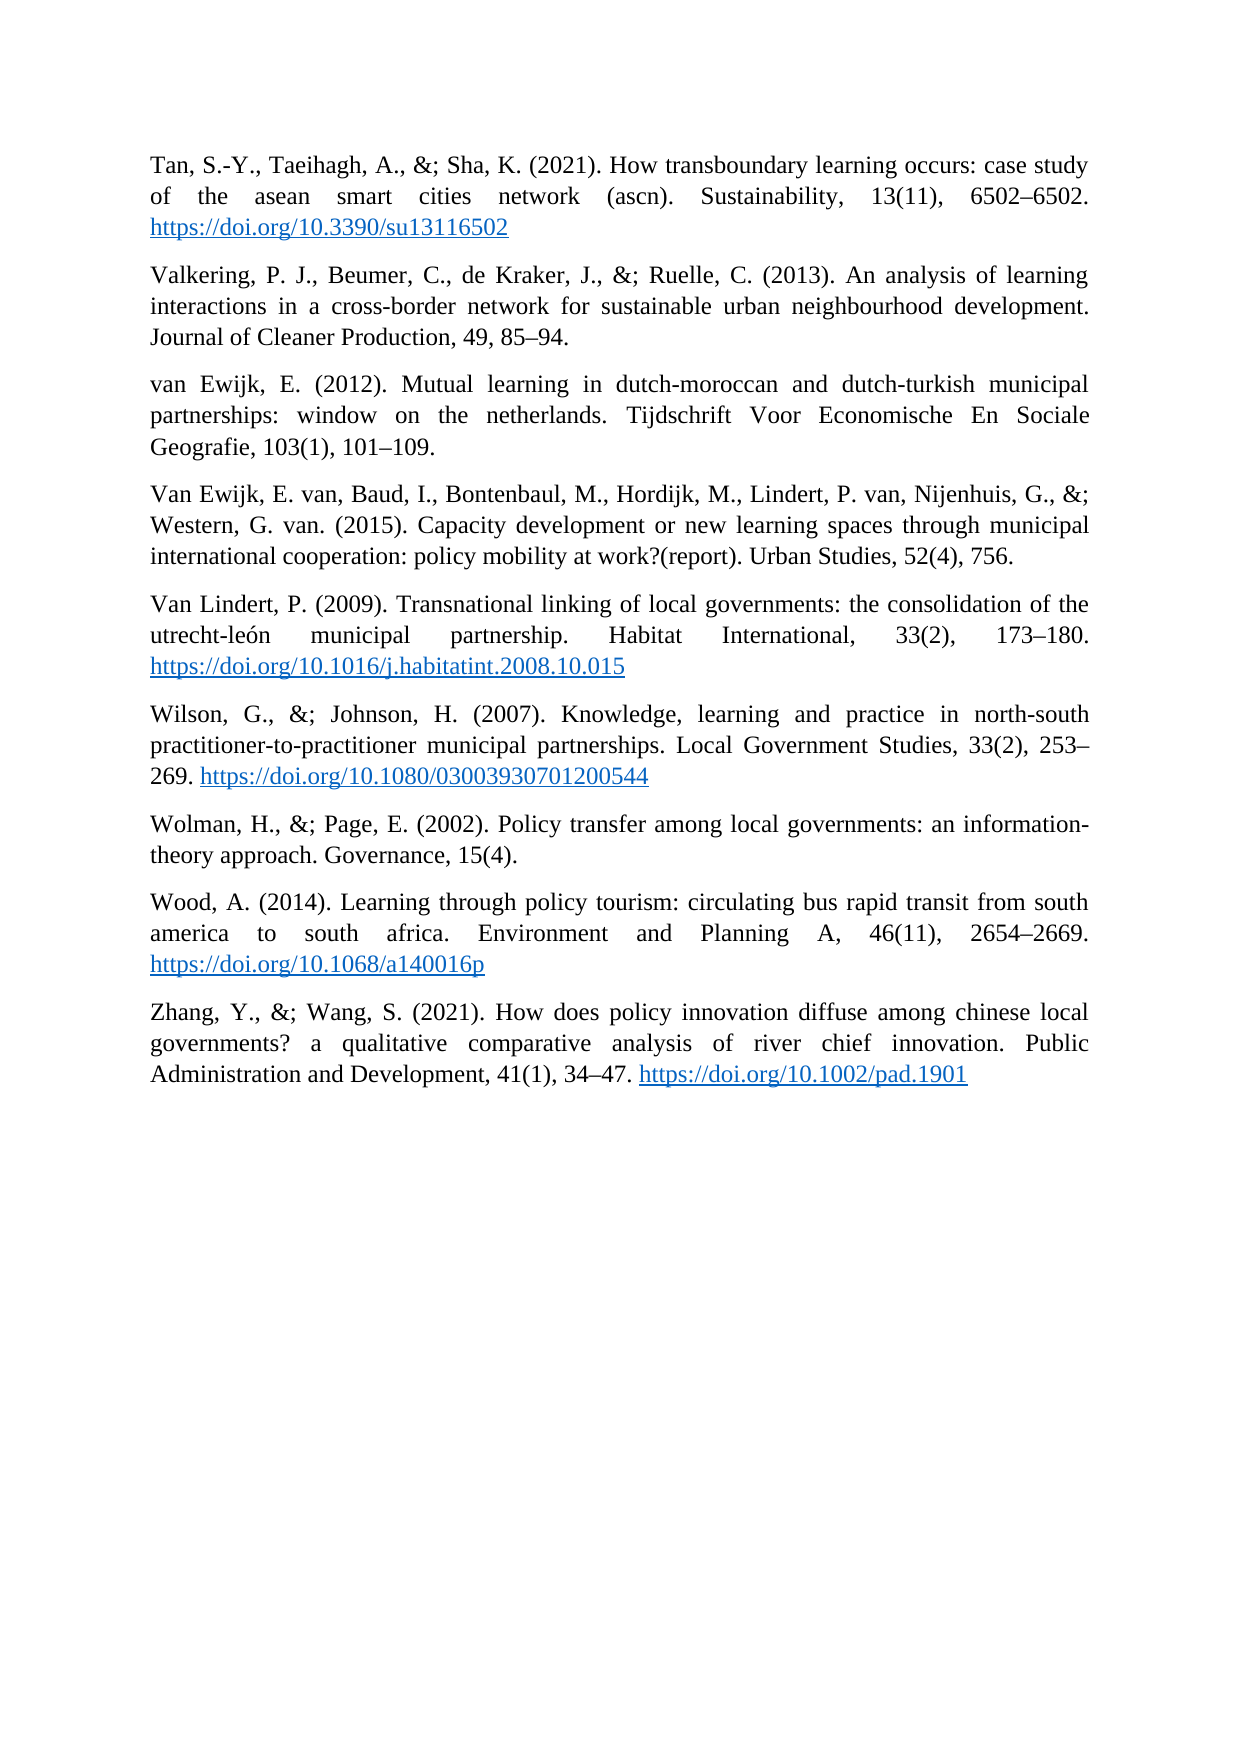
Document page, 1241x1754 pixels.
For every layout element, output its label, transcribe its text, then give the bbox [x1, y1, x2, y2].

text Wolman, H., &; Page, E. (2002). Policy transfer among local governments: an information-theory approach. Governance, 15(4). [150, 809, 1090, 868]
text Van Lindert, P. (2009). Transnational linking of local governments: the consolidation of the utrecht-león municipal partnership. Habitat International, 33(2), 173–180. https://doi.org/10.1016/j.habitatint.2008.10.015 [150, 589, 1090, 680]
text Van Ewijk, E. van, Baud, I., Bontenbaul, M., Hordijk, M., Lindert, P. van, Nijenhuis, G., &; Western, G. van. (2015). Capacity development or new learning spaces through municipal international cooperation: policy mobility at work?(report). Urban Studies, 52(4), 756. [150, 479, 1090, 570]
text van Ewijk, E. (2012). Mutual learning in dutch-moroccan and dutch-turkish municipal partnerships: window on the netherlands. Tijdschrift Voor Economische En Sociale Geografie, 103(1), 101–109. [150, 369, 1090, 460]
text Valkering, P. J., Beumer, C., de Kraker, J., &; Ruelle, C. (2013). An analysis of learning interactions in a cross-border network for sustainable urban neighbourhood development. Journal of Cleaner Production, 49, 85–94. [150, 260, 1090, 351]
text Tan, S.-Y., Taeihagh, A., &; Sha, K. (2021). How transboundary learning occurs: case study of the asean smart cities network (ascn). Sustainability, 13(11), 6502–6502. https://doi.org/10.3390/su13116502 [150, 150, 1090, 241]
text Zhang, Y., &; Wang, S. (2021). How does policy innovation diffuse among chinese local governments? a qualitative comparative analysis of river chief innovation. Public Administration and Development, 41(1), 34–47. https://doi.org/10.1002/pad.1901 [150, 997, 1090, 1088]
text Wood, A. (2014). Learning through policy tourism: circulating bus rapid transit from south america to south africa. Environment and Planning A, 46(11), 2654–2669. https://doi.org/10.1068/a140016p [150, 887, 1090, 978]
text Wilson, G., &; Johnson, H. (2007). Knowledge, learning and practice in north-south practitioner-to-practitioner municipal partnerships. Local Government Studies, 33(2), 253–269. https://doi.org/10.1080/03003930701200544 [150, 699, 1090, 790]
